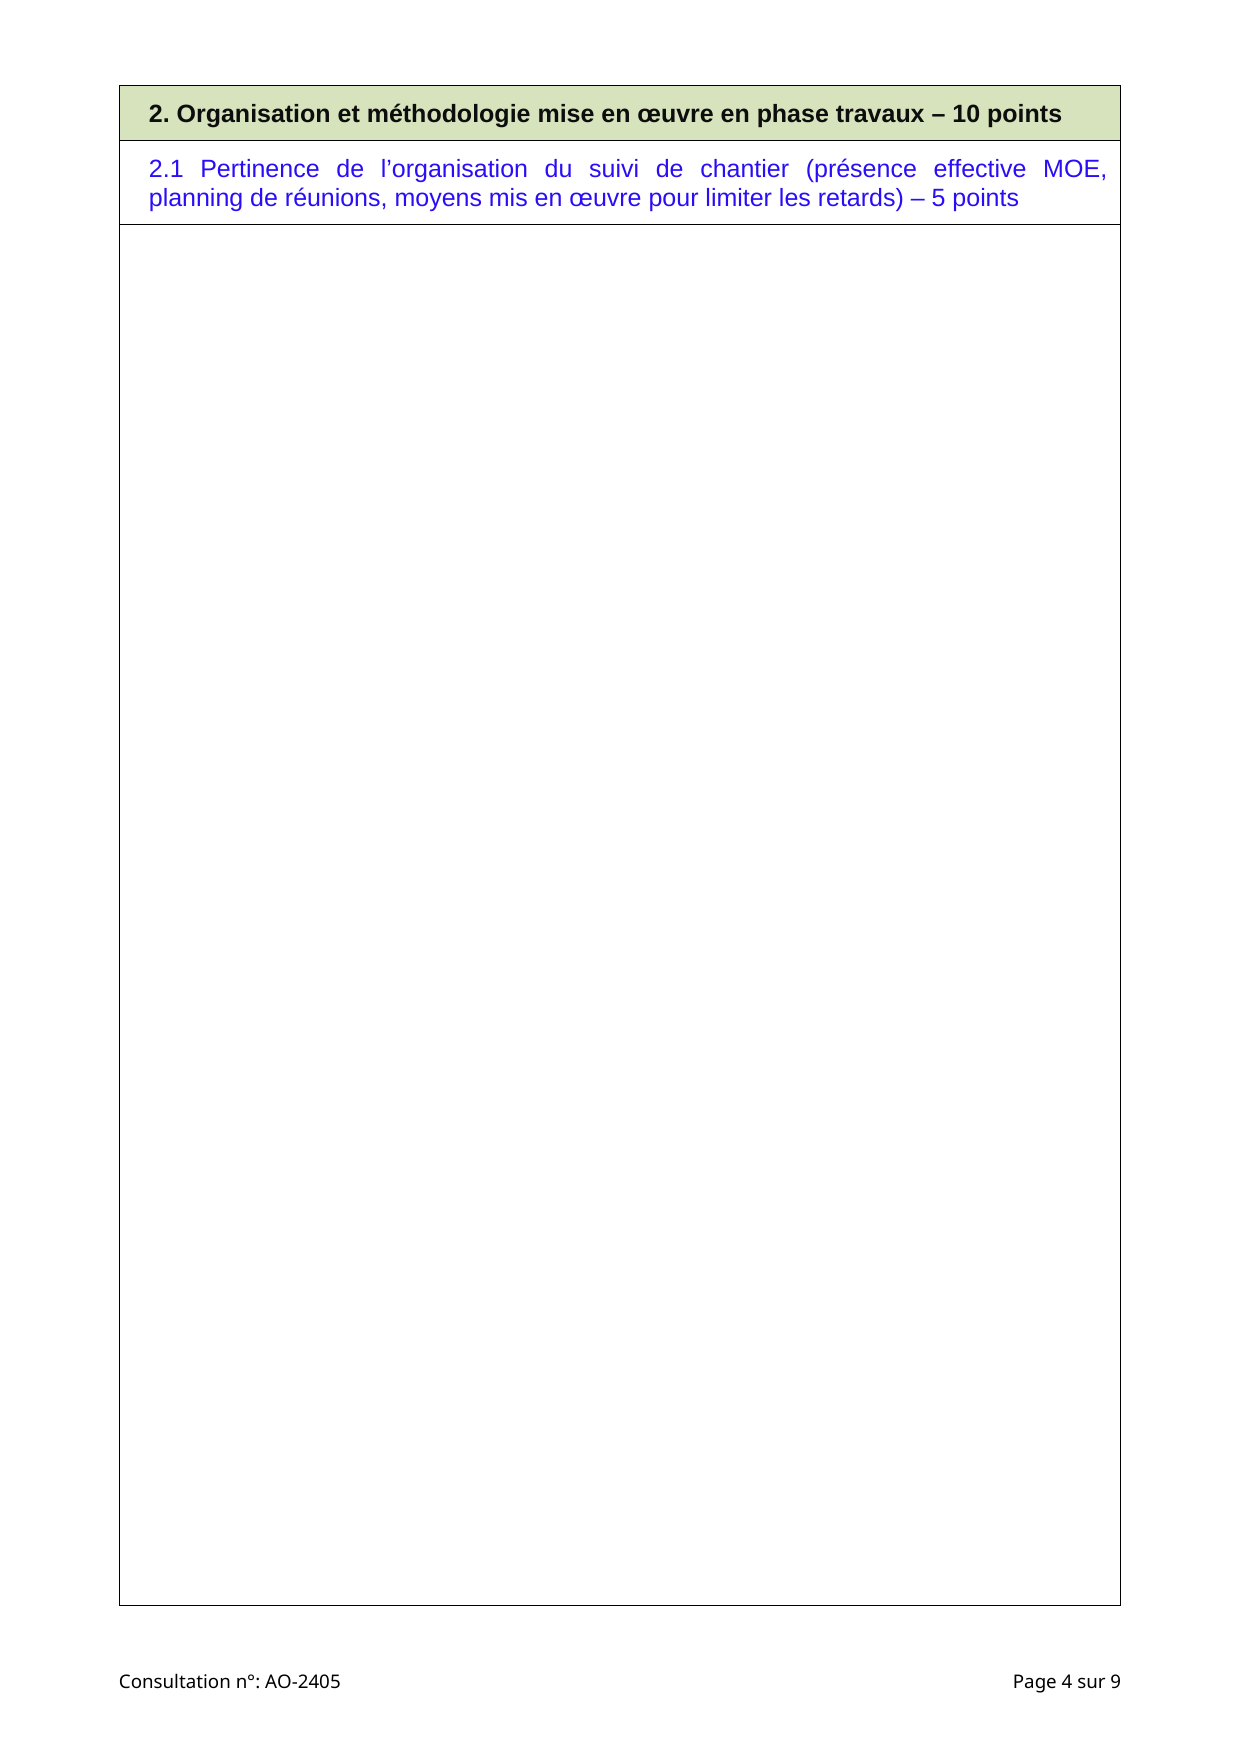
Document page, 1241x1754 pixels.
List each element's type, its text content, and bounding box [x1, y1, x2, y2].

table_cell 2.1 Pertinence de l’organisation du suivi de chantier (présence effective MOE, planning de réunions, moyens mis en œuvre pour limiter les retards) – 5 points [120, 141, 1120, 224]
table_header 2. Organisation et méthodologie mise en œuvre en phase travaux – 10 points [120, 86, 1120, 140]
table_cell [120, 225, 1120, 1605]
